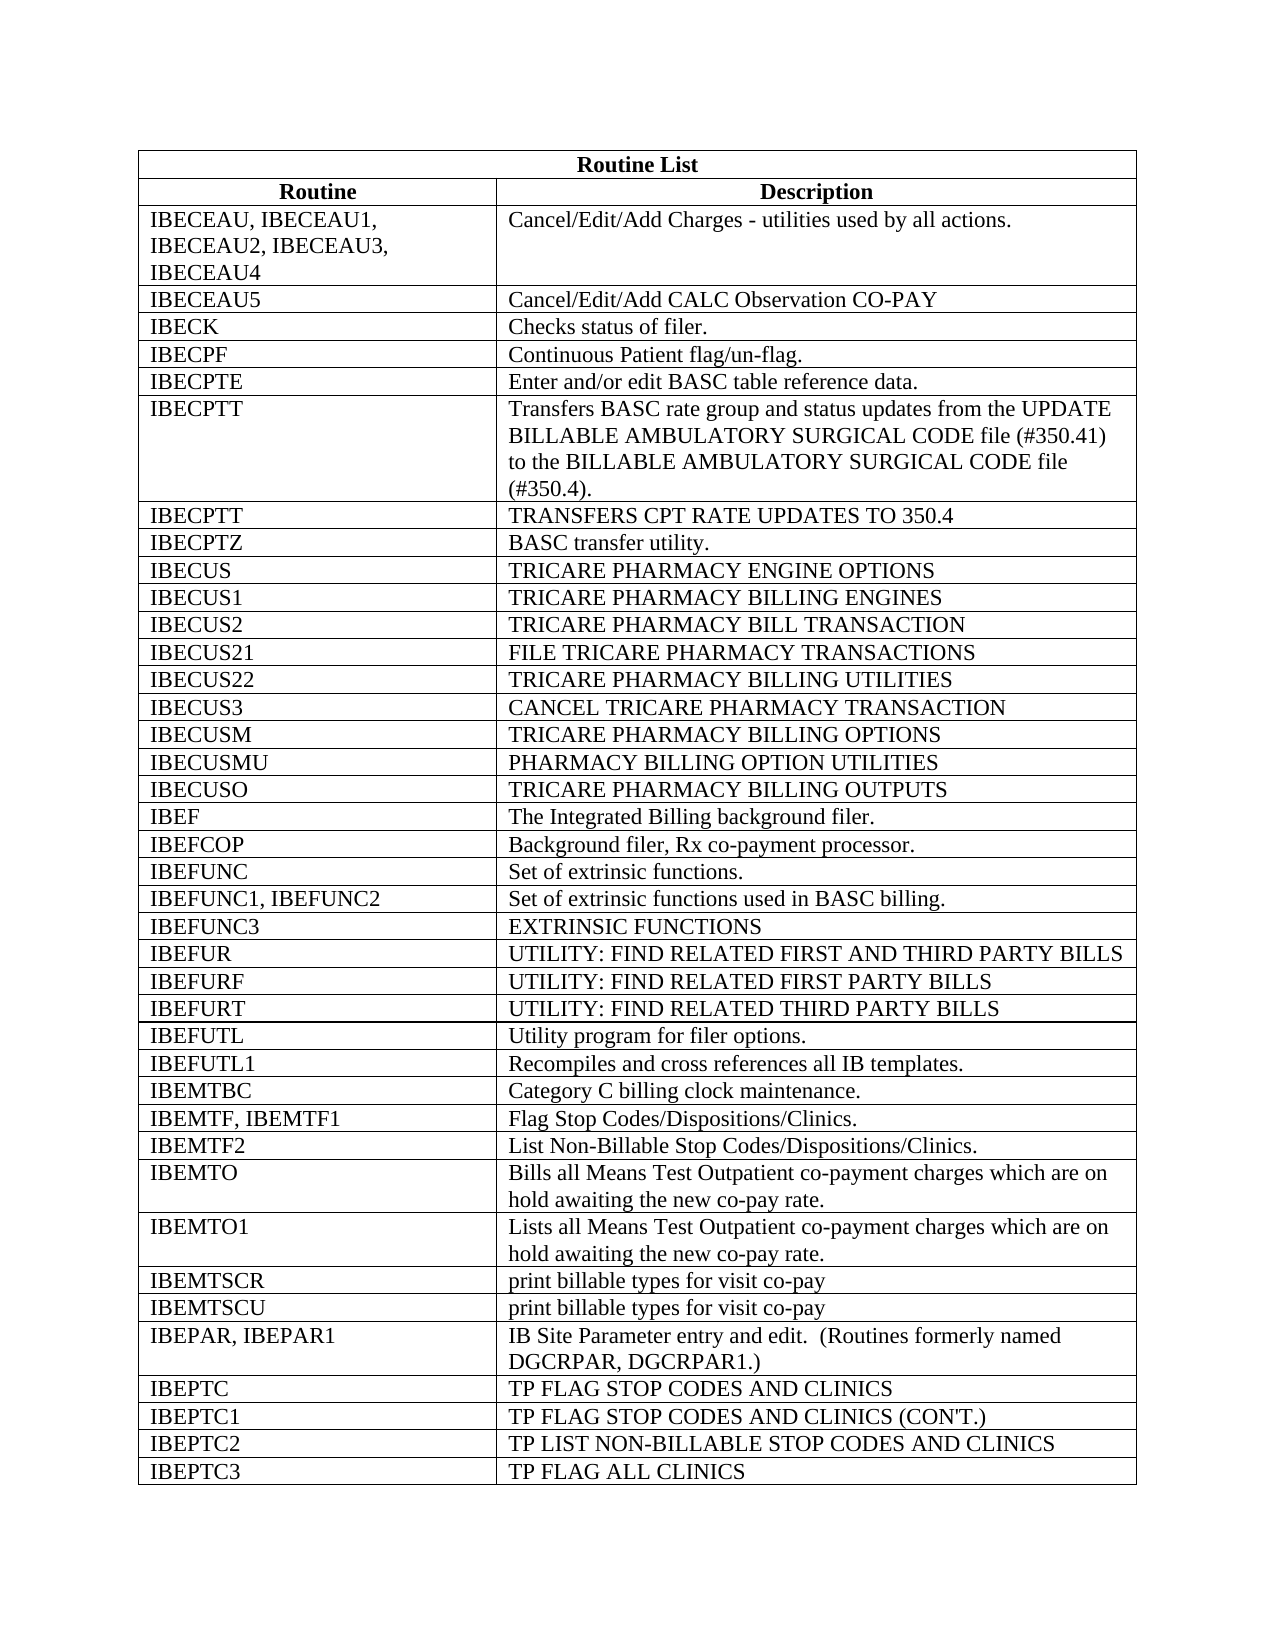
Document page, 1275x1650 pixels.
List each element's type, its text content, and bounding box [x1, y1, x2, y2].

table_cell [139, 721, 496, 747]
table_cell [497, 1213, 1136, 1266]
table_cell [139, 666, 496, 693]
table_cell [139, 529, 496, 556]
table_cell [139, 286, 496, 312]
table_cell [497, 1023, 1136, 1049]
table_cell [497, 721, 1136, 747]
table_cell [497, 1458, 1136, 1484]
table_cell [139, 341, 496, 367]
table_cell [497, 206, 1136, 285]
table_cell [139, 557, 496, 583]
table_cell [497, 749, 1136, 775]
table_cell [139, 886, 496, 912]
table_header Routine List [139, 151, 1136, 177]
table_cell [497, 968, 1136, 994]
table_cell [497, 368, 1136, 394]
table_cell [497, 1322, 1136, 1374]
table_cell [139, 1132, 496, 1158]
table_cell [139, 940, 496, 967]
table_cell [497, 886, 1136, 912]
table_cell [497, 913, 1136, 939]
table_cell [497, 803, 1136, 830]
table_cell Description [497, 179, 1136, 205]
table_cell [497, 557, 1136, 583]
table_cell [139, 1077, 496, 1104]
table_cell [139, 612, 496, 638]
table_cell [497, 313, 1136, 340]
table_cell Routine [139, 179, 496, 205]
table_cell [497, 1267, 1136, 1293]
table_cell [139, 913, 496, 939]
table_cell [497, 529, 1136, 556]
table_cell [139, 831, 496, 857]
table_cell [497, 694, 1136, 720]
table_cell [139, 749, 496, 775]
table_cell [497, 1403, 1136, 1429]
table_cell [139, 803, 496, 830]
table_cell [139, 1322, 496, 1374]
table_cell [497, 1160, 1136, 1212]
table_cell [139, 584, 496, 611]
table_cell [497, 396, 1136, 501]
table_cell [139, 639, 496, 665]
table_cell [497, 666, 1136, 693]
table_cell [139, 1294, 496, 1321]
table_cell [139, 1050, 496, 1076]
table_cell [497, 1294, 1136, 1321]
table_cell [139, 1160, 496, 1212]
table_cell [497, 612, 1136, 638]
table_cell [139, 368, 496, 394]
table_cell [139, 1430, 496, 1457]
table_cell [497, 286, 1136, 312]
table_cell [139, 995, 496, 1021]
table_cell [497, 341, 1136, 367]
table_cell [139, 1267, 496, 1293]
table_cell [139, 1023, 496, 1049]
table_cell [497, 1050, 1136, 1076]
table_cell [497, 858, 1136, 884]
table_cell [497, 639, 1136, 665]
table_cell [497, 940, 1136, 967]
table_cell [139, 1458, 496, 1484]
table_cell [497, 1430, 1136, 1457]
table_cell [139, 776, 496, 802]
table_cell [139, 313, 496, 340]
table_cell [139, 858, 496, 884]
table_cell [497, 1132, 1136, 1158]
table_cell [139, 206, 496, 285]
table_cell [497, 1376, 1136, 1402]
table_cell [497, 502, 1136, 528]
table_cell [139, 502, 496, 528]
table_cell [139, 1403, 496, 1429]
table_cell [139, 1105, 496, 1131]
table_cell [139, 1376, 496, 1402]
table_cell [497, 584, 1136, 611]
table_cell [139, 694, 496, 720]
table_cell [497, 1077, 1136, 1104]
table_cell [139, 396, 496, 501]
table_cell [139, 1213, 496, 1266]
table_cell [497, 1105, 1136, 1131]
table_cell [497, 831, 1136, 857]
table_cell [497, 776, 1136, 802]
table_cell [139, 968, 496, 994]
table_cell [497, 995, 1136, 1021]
